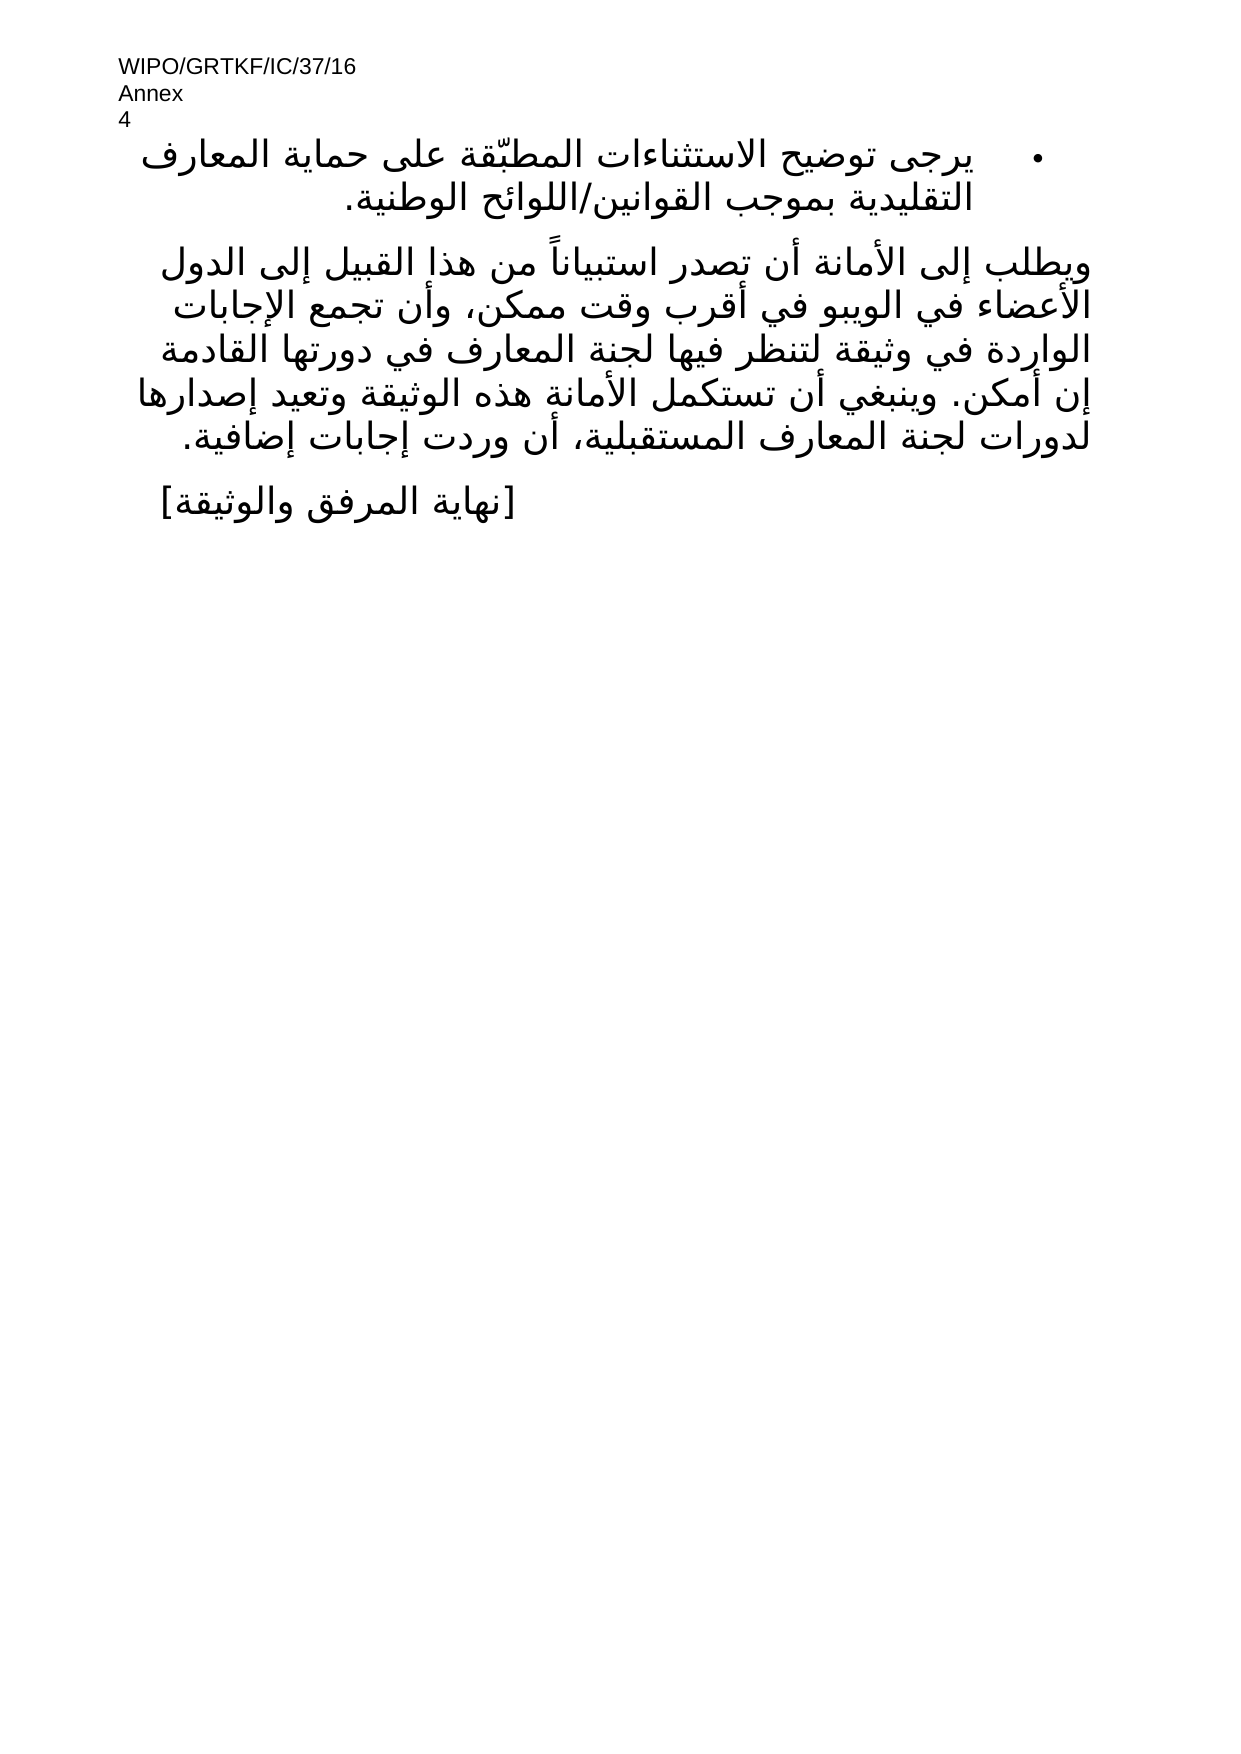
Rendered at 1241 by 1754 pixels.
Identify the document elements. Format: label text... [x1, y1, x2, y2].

list يرجى توضيح الاستثناءات المطبّقة على حماية المعارف التقليدية بموجب القوانين/اللوائح الوطنية. [118, 132, 1033, 219]
text ويطلب إلى الأمانة أن تصدر استبياناً من هذا القبيل إلى الدول الأعضاء في الويبو في أقرب وقت ممكن، وأن تجمع الإجابات الواردة في وثيقة لتنظر فيها لجنة المعارف في دورتها القادمة إن أمكن. وينبغي أن تستكمل الأمانة هذه الوثيقة وتعيد إصدارها لدورات لجنة المعارف المستقبلية، أن وردت إجابات إضافية. [118, 240, 1092, 458]
text [نهاية المرفق والوثيقة] [118, 479, 516, 523]
